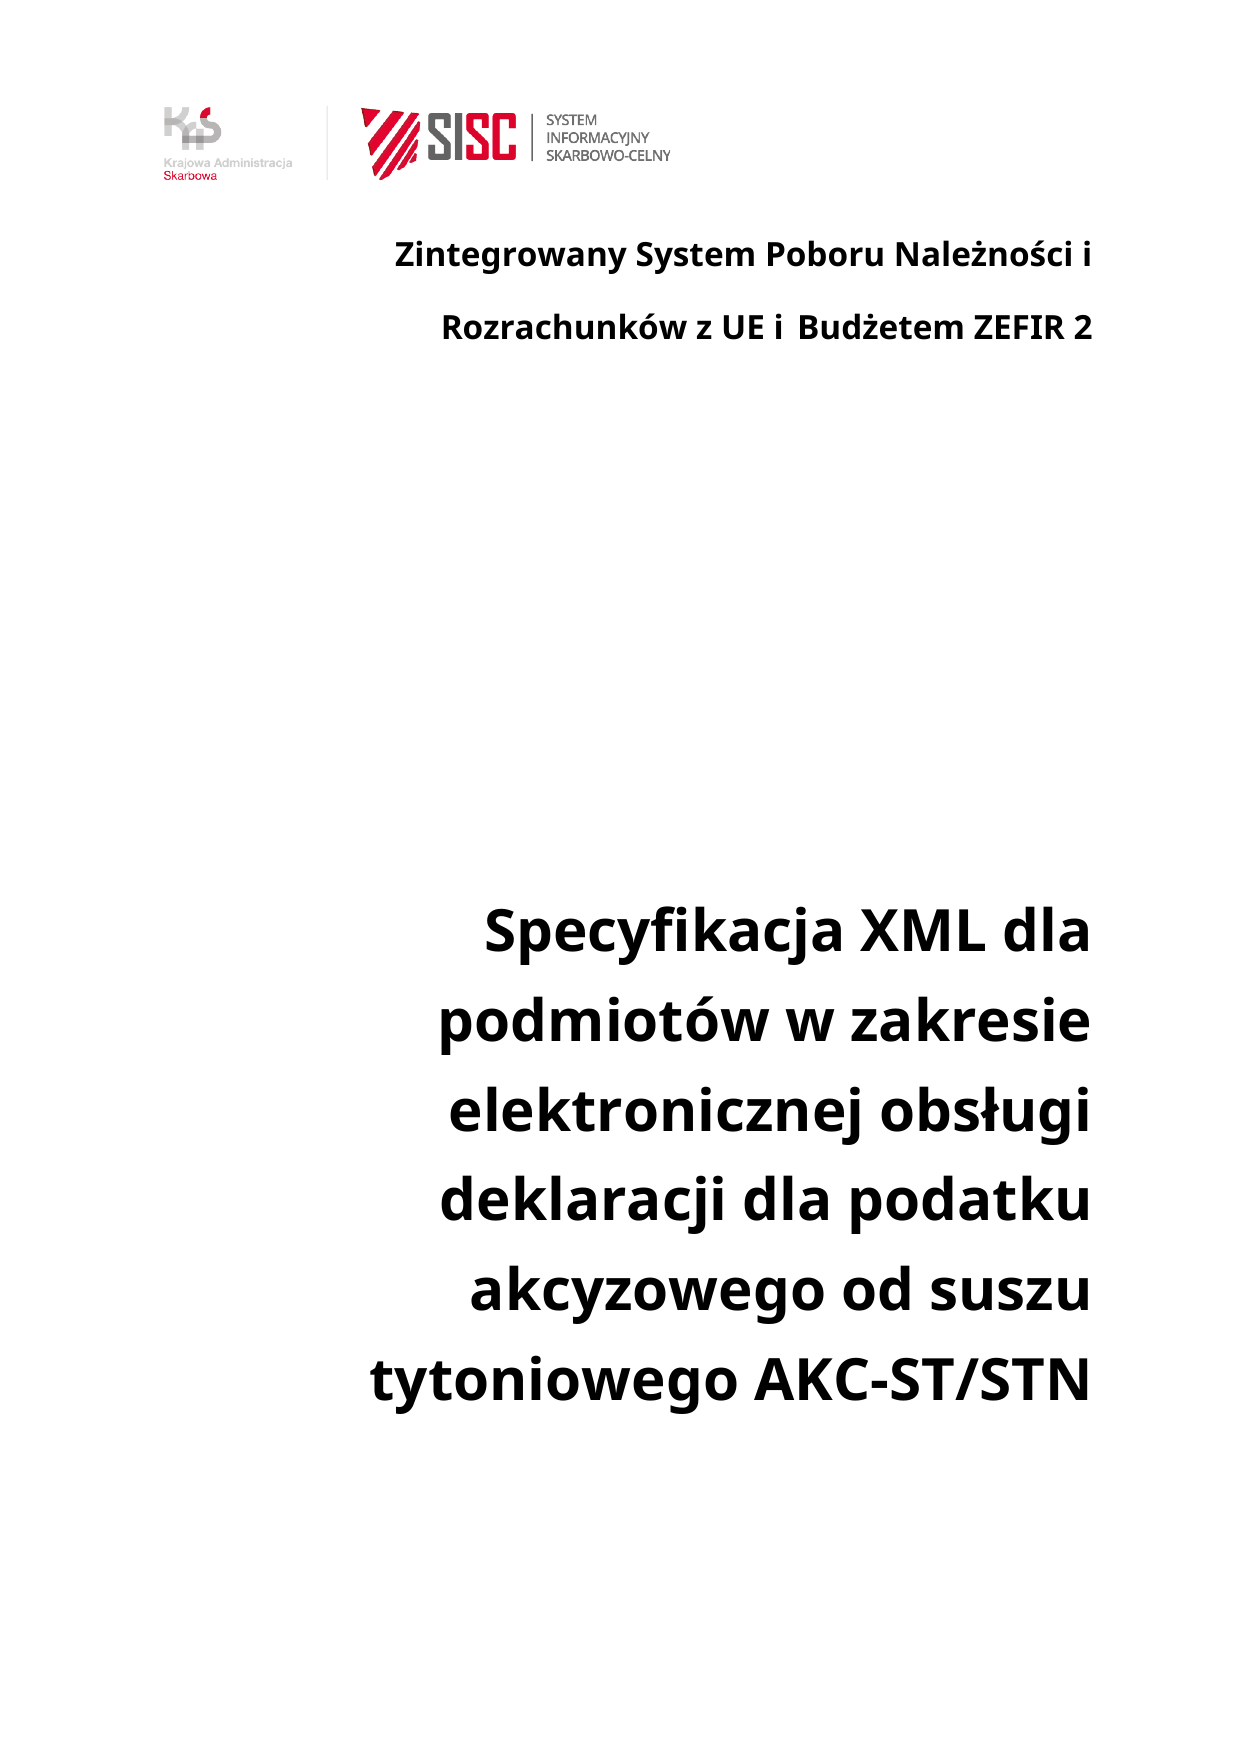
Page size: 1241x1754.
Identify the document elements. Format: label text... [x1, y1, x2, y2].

picture [147, 90, 671, 197]
title Specyfikacja XML dla podmiotów w zakresie elektronicznej obsługi deklaracji dla podatku akcyzowego od suszu tytoniowego AKC-ST/STN [148, 889, 1092, 1417]
title Zintegrowany System Poboru Należności i Rozrachunków z UE i Budżetem ZEFIR 2 [266, 230, 1092, 354]
